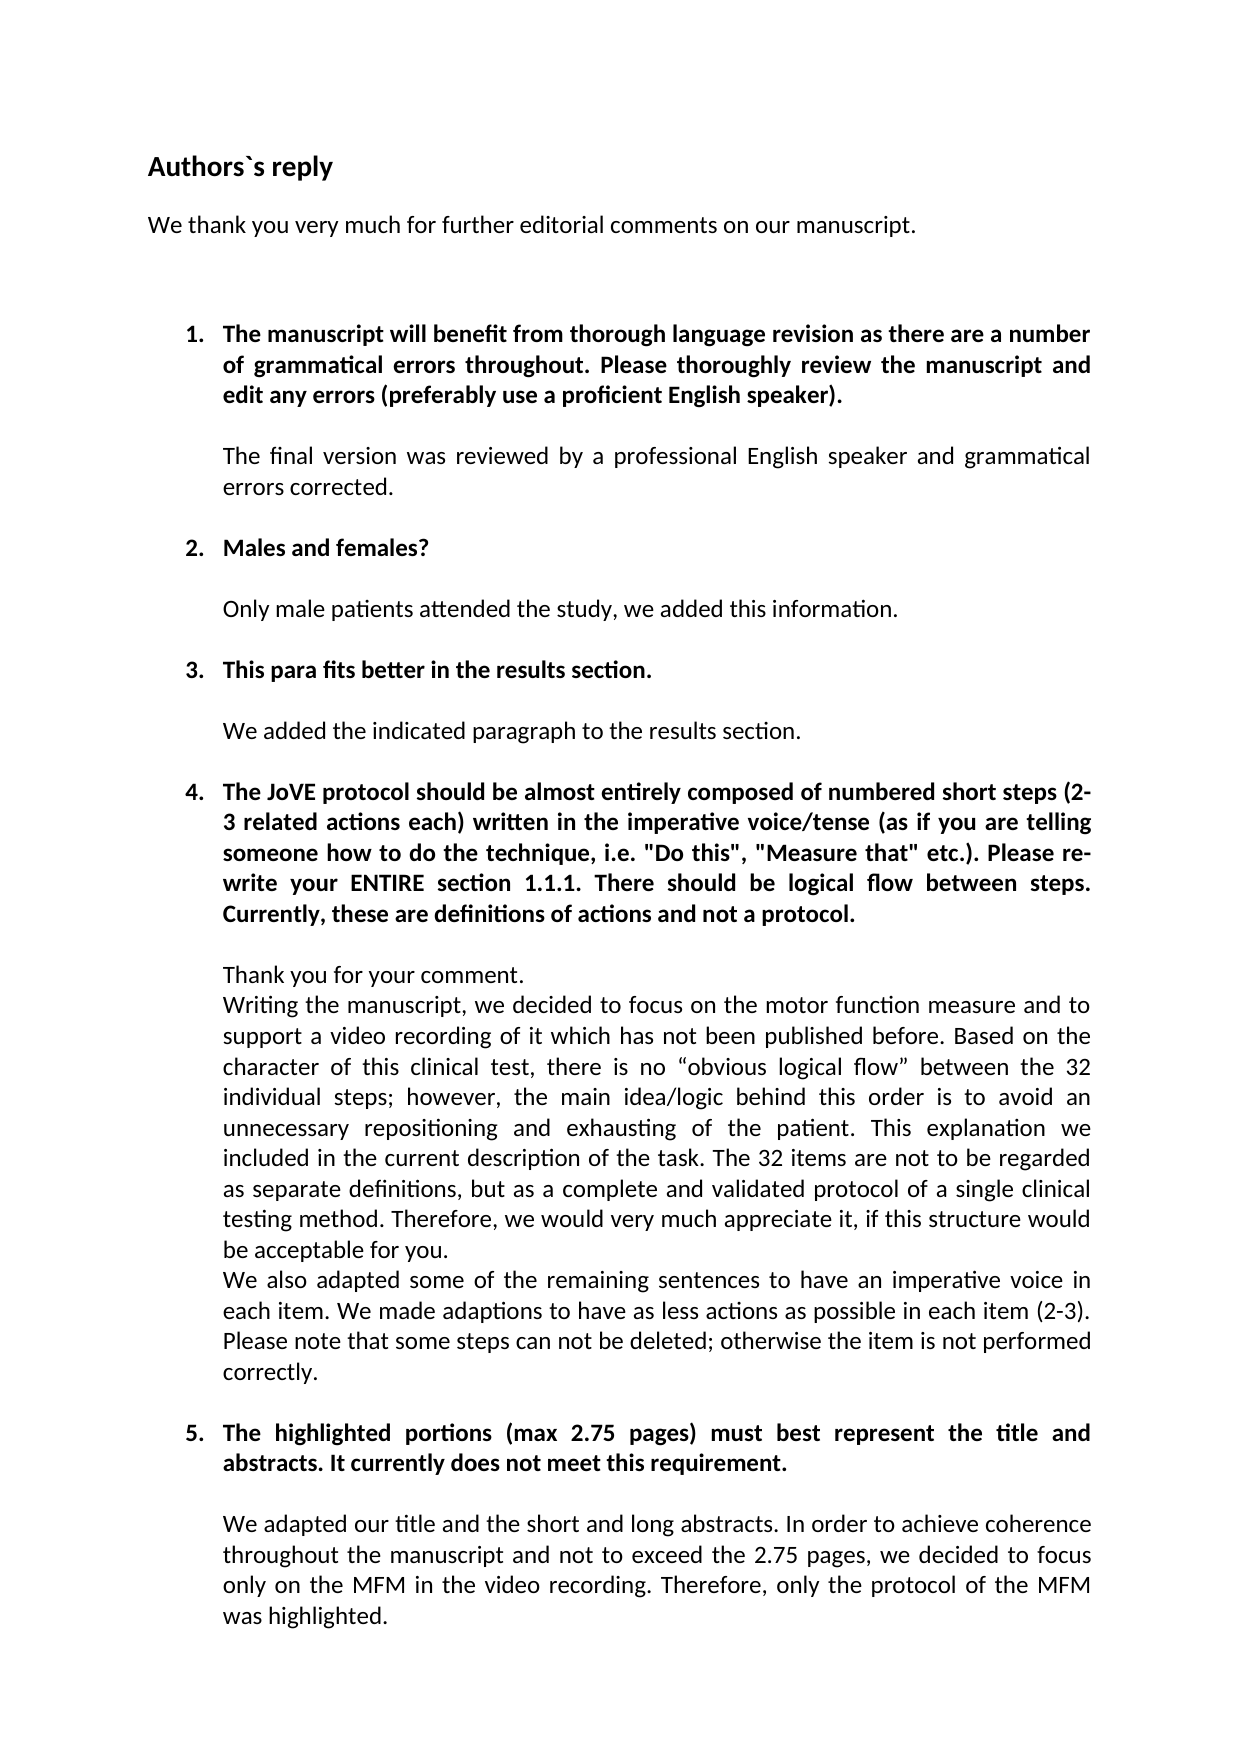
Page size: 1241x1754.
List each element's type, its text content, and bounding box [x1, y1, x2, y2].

text We also adapted some of the remaining sentences to have an imperative voice in each item. We made adaptions to have as less actions as possible in each item (2-3). Please note that some steps can not be deleted; otherwise the item is not performed correctly. [223, 1264, 1093, 1386]
text Only male patients attended the study, we added this information. [223, 593, 1093, 623]
text We added the indicated paragraph to the results section. [223, 715, 1093, 746]
list The manuscript will benefit from thorough language revision as there are a number of grammatical errors throughout. Please thoroughly review the manuscript and edit any errors (preferably use a proficient English speaker). [185, 318, 1093, 410]
text Writing the manuscript, we decided to focus on the motor function measure and to support a video recording of it which has not been published before. Based on the character of this clinical test, there is no “obvious logical flow” between the 32 individual steps; however, the main idea/logic behind this order is to avoid an unnecessary repositioning and exhausting of the patient. This explanation we included in the current description of the task. The 32 items are not to be regarded as separate definitions, but as a complete and validated protocol of a single clinical testing method. Therefore, we would very much appreciate it, if this structure would be acceptable for you. [223, 990, 1093, 1264]
text The final version was reviewed by a professional English speaker and grammatical errors corrected. [223, 440, 1093, 501]
text Authors`s reply [148, 148, 1093, 183]
list The highlighted portions (max 2.75 pages) must best represent the title and abstracts. It currently does not meet this requirement. [185, 1417, 1093, 1478]
list Males and females? [185, 532, 1093, 562]
text Thank you for your comment. [223, 959, 1093, 990]
list This para fits better in the results section. [185, 654, 1093, 684]
text We thank you very much for further editorial comments on our manuscript. [148, 209, 1093, 240]
list The JoVE protocol should be almost entirely composed of numbered short steps (2-3 related actions each) written in the imperative voice/tense (as if you are telling someone how to do the technique, i.e. "Do this", "Measure that" etc.). Please re-write your ENTIRE section 1.1.1. There should be logical flow between steps. Currently, these are definitions of actions and not a protocol. [185, 776, 1093, 929]
text We adapted our title and the short and long abstracts. In order to achieve coherence throughout the manuscript and not to exceed the 2.75 pages, we decided to focus only on the MFM in the video recording. Therefore, only the protocol of the MFM was highlighted. [223, 1508, 1093, 1631]
